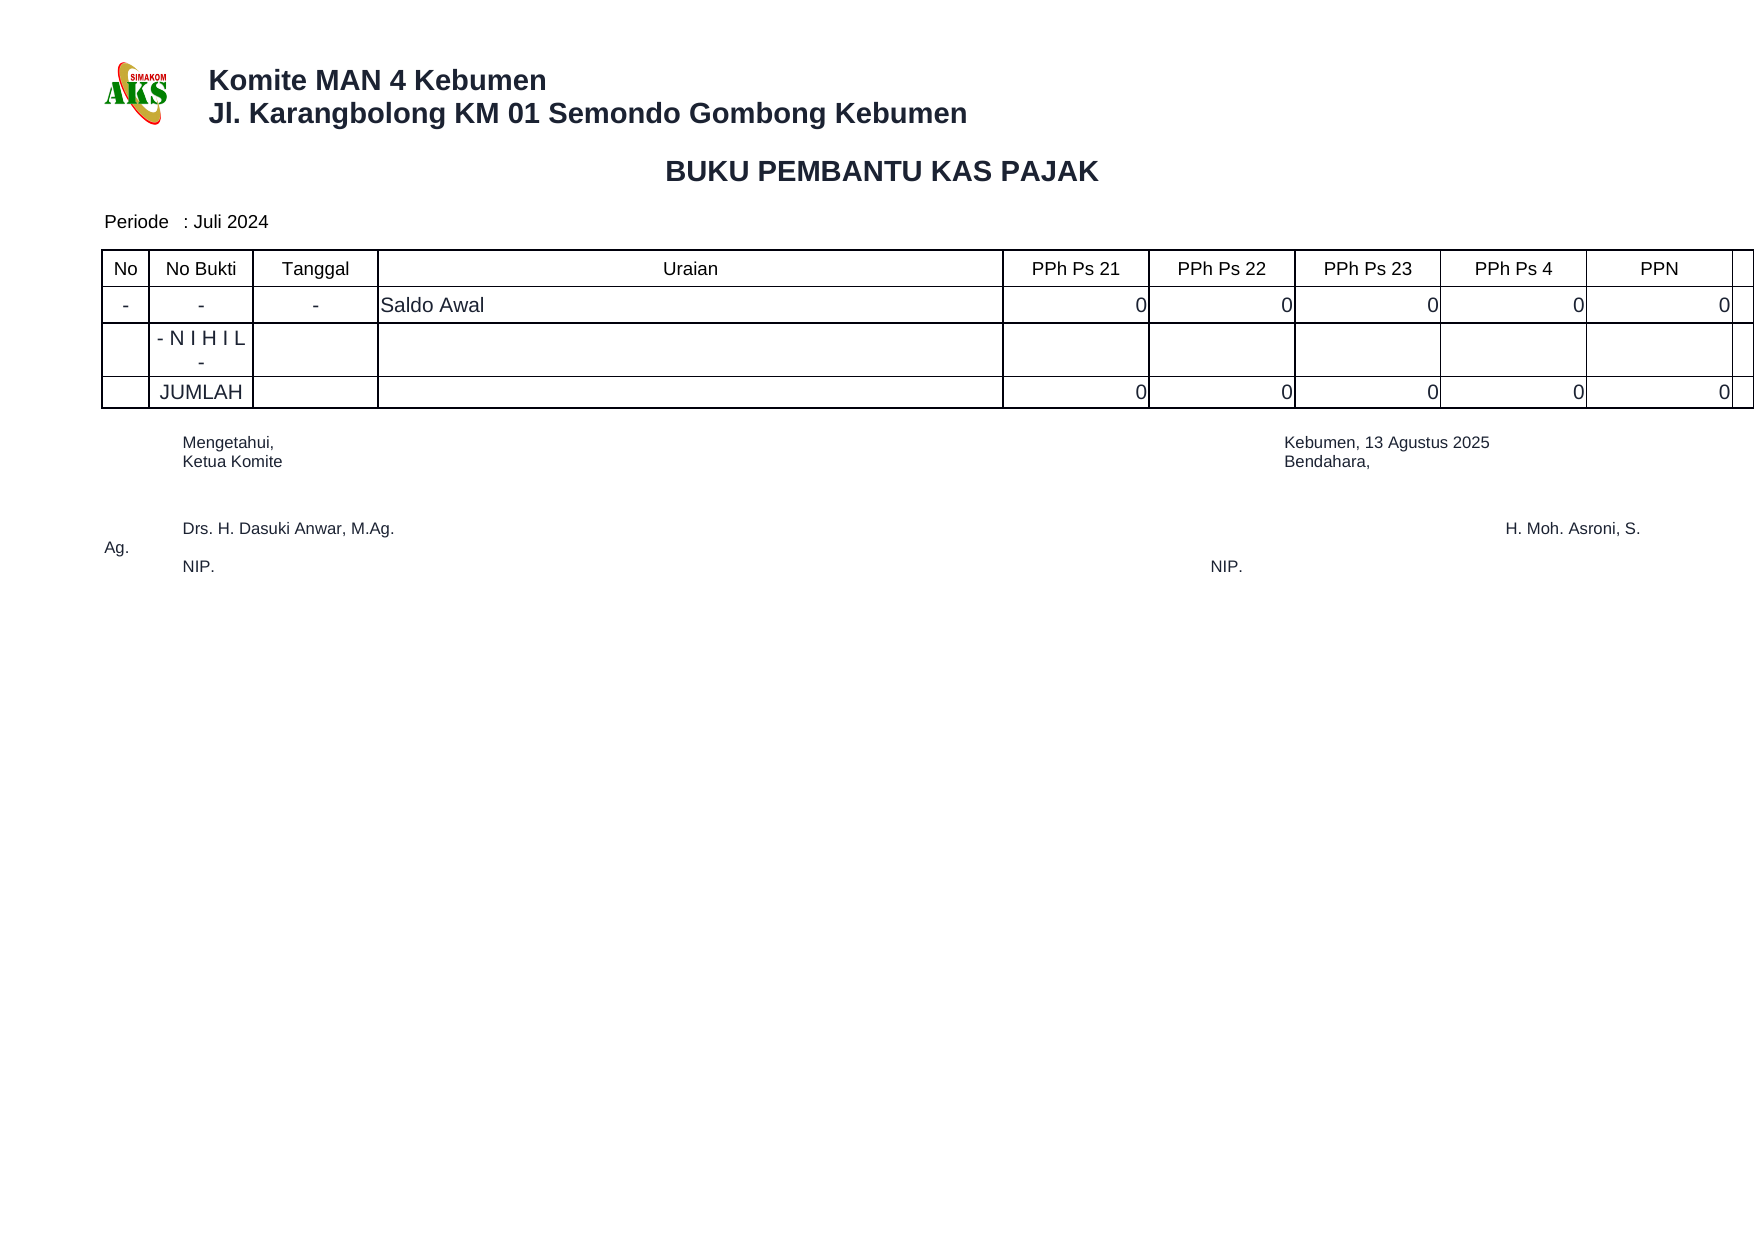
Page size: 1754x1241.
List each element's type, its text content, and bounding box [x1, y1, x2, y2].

table_cell [103, 324, 148, 376]
table_cell [1441, 324, 1586, 376]
table_cell [379, 377, 1002, 407]
table_header Tanggal [254, 251, 377, 286]
table_cell [103, 377, 148, 407]
table_cell - N I H I L - [150, 324, 252, 376]
table_cell 0 [1296, 287, 1440, 322]
table_header PPN [1587, 251, 1732, 286]
table_cell [1733, 324, 1753, 376]
text BUKU PEMBANTU KAS PAJAK [104, 153, 1660, 187]
text Mengetahui, Kebumen, 13 Agustus 2025 [104, 433, 1660, 452]
text Periode : Juli 2024 [104, 211, 1660, 233]
text NIP. NIP. [104, 557, 1660, 576]
table_cell 0 [1004, 377, 1148, 407]
table_header PPh Ps 23 [1296, 251, 1440, 286]
table_header [93, 63, 197, 129]
table_cell - [103, 287, 148, 322]
picture [104, 62, 167, 125]
table_cell Jl. Karangbolong KM 01 Semondo Gombong Kebumen [197, 96, 1030, 129]
table_cell 0 [1296, 377, 1440, 407]
table_header Uraian [379, 251, 1002, 286]
table_cell 0 [1733, 377, 1753, 407]
table_cell - [254, 287, 377, 322]
table_header No Bukti [150, 251, 252, 286]
table_cell Saldo Awal [379, 287, 1002, 322]
table_header PPh Ps 21 [1004, 251, 1148, 286]
table_header PPh Ps 4 [1441, 251, 1586, 286]
table_cell 0 [1441, 287, 1586, 322]
table_cell 0 [1150, 377, 1294, 407]
table_cell 0 [1587, 287, 1732, 322]
table_cell - [150, 287, 252, 322]
table_header Kredit [1733, 251, 1753, 286]
table_header No [103, 251, 148, 286]
table_cell [254, 324, 377, 376]
table_cell [1004, 324, 1148, 376]
table_cell [1296, 324, 1440, 376]
table_cell 0 [1441, 377, 1586, 407]
table_cell JUMLAH [150, 377, 252, 407]
table_cell [254, 377, 377, 407]
table_cell [1587, 324, 1732, 376]
table_cell [1150, 324, 1294, 376]
table_cell 0 [1587, 377, 1732, 407]
table_cell [379, 324, 1002, 376]
table_cell 0 [1733, 287, 1753, 322]
text Drs. H. Dasuki Anwar, M.Ag. H. Moh. Asroni, S. Ag. [104, 519, 1660, 557]
table_cell 0 [1150, 287, 1294, 322]
table_header Komite MAN 4 Kebumen [197, 63, 1030, 96]
table_cell 0 [1004, 287, 1148, 322]
table_header PPh Ps 22 [1150, 251, 1294, 286]
text Ketua Komite Bendahara, [104, 452, 1660, 471]
